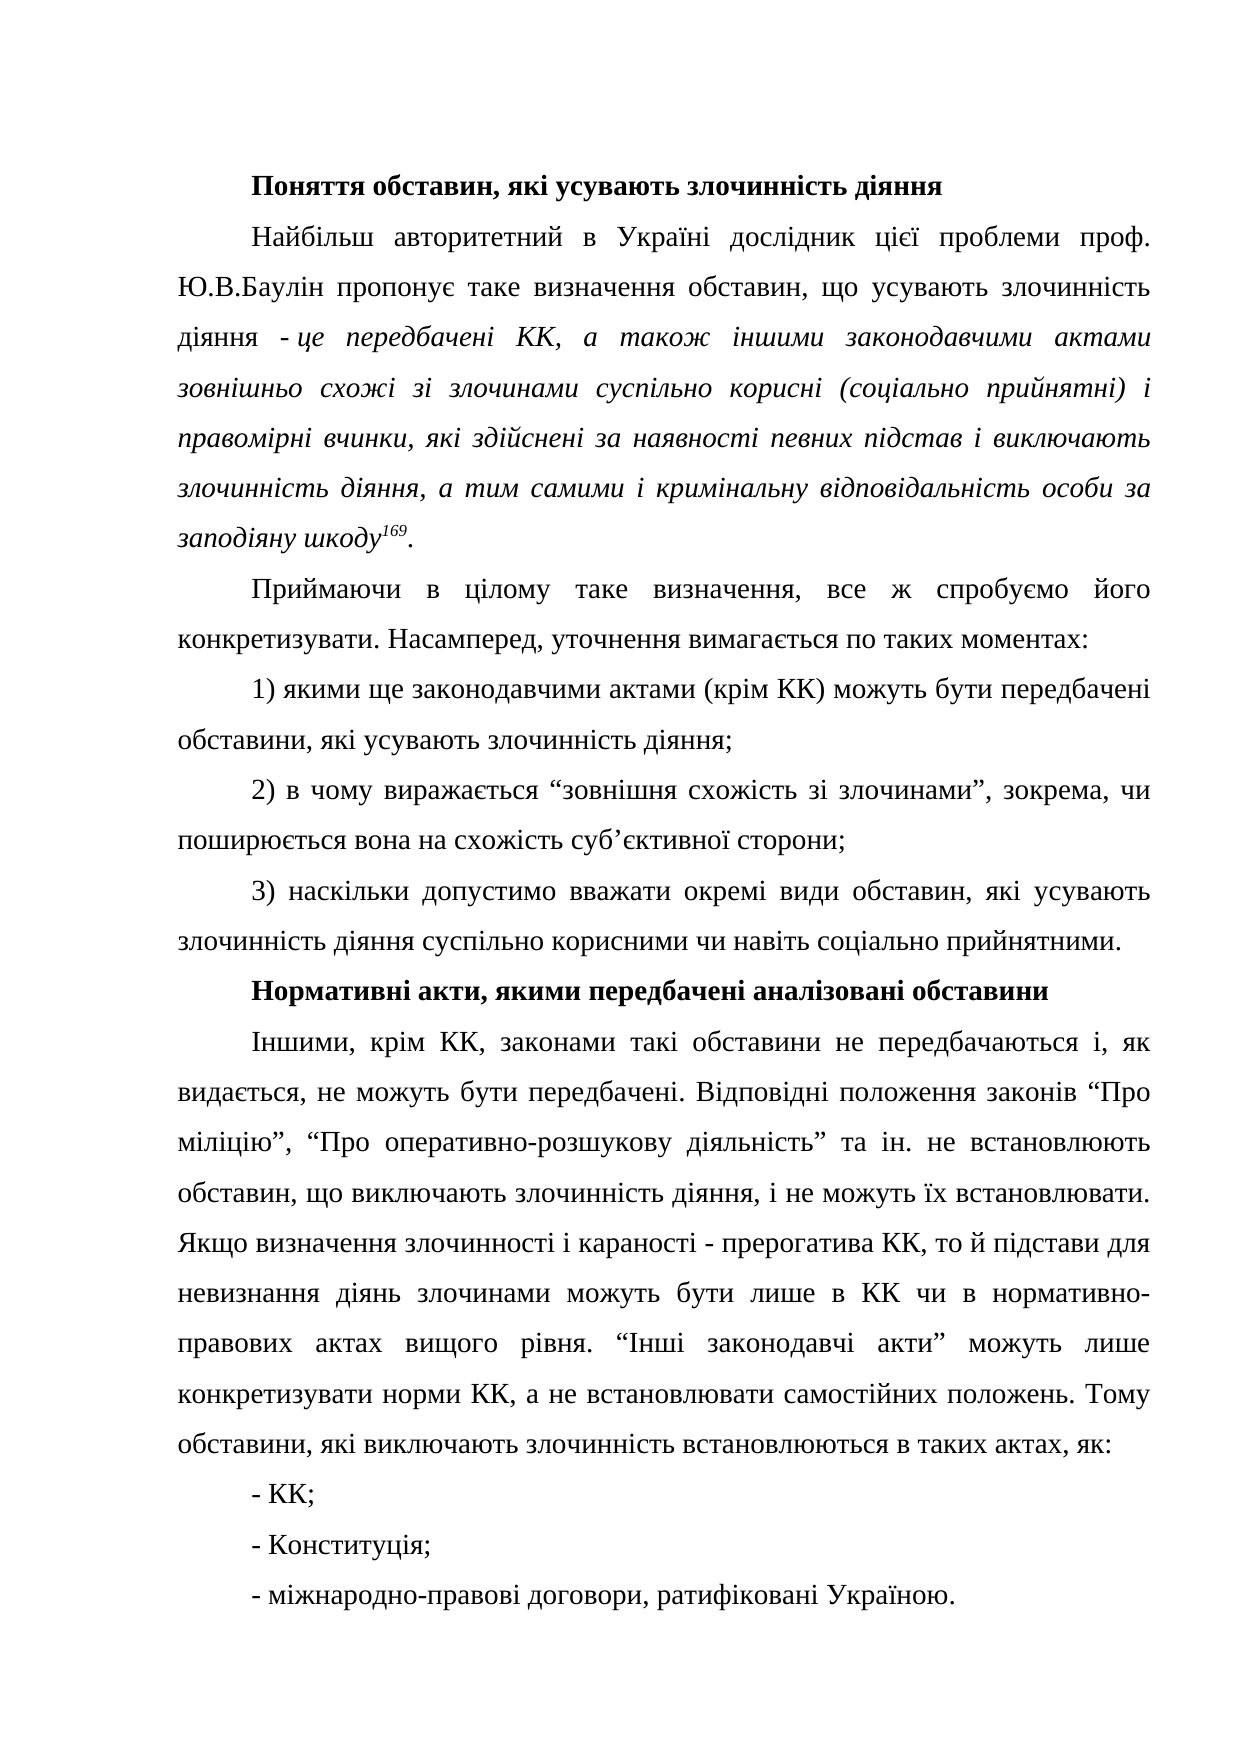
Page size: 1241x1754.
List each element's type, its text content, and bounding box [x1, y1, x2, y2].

text 3) наскільки допустимо вважати окремі види обставин, які усувають злочинність діяння суспільно корисними чи навіть соціально прийнятними. [177, 873, 1152, 957]
text - міжнародно-правові договори, ратифіковані Україною. [177, 1577, 1152, 1611]
text 1) якими ще законодавчими актами (крім КК) можуть бути передбачені обставини, які усувають злочинність діяння; [177, 672, 1152, 755]
text - КК; [177, 1477, 1152, 1510]
text Поняття обставин, які усувають злочинність діяння [177, 168, 1152, 202]
text 2) в чому виражається “зовнішня схожість зі злочинами”, зокрема, чи поширюється вона на схожість суб’єктивної сторони; [177, 772, 1152, 856]
text Приймаючи в цілому таке визначення, все ж спробуємо його конкретизувати. Насамперед, уточнення вимагається по таких моментах: [177, 571, 1152, 655]
text Іншими, крім КК, законами такі обставини не передбачаються і, як видається, не можуть бути передбачені. Відповідні положення законів “Про міліцію”, “Про оперативно-розшукову діяльність” та ін. не встановлюють обставин, що виключають злочинність діяння, і не можуть їх встановлювати. Якщо визначення злочинності і караності - прерогатива КК, то й підстави для невизнання діянь злочинами можуть бути лише в КК чи в нормативно-правових актах вищого рівня. “Інші законодавчі акти” можуть лише конкретизувати норми КК, а не встановлювати самостійних положень. Тому обставини, які виключають злочинність встановлюються в таких актах, як: [177, 1024, 1152, 1460]
text Нормативні акти, якими передбачені аналізовані обставини [177, 973, 1152, 1007]
text Найбільш авторитетний в Україні дослідник цієї проблеми проф. Ю.В.Баулін пропонує таке визначення обставин, що усувають злочинність діяння - це передбачені КК, а також іншими законодавчими актами зовнішньо схожі зі злочинами суспільно корисні (соціально прийнятні) і правомірні вчинки, які здійснені за наявності певних підстав і виключають злочинність діяння, а тим самими і кримінальну відповідальність особи за заподіяну шкоду169. [177, 219, 1152, 554]
text - Конституція; [177, 1527, 1152, 1560]
